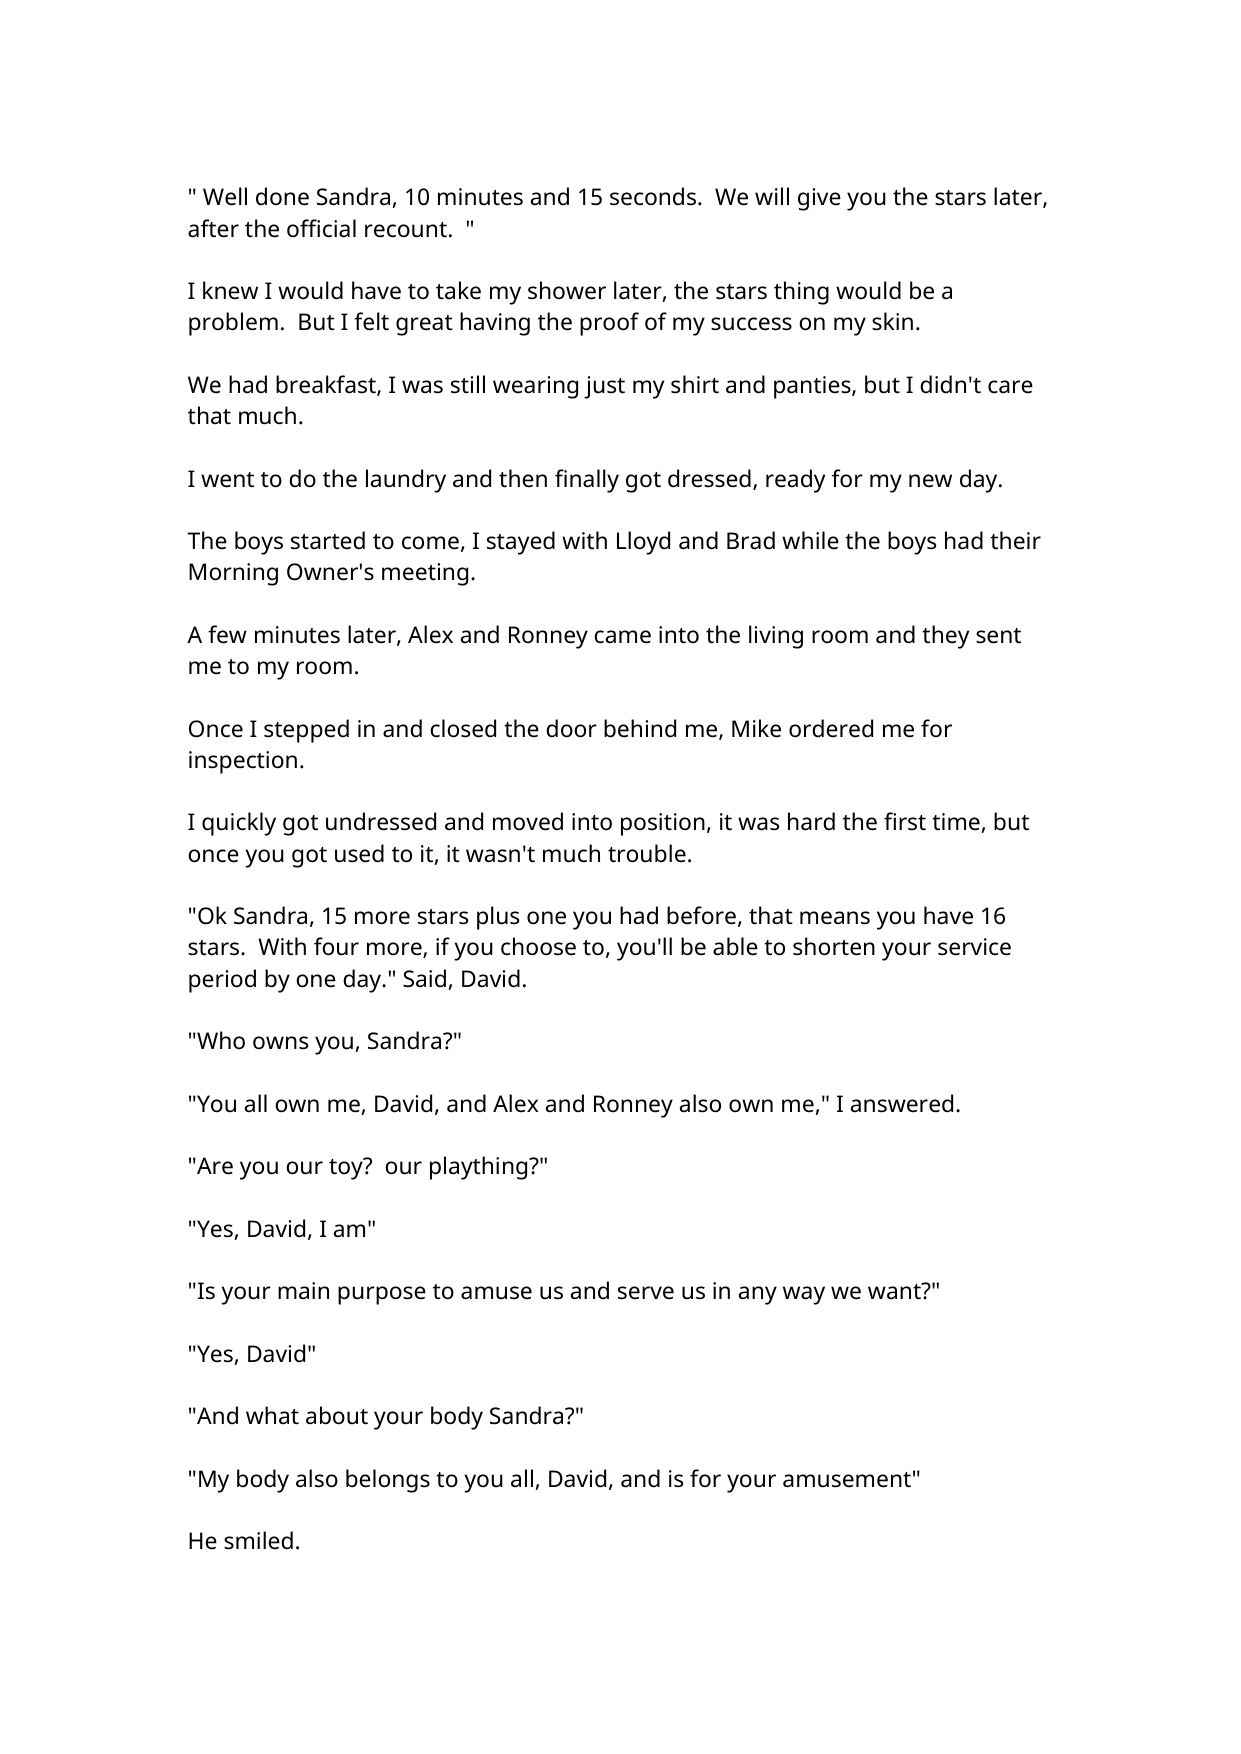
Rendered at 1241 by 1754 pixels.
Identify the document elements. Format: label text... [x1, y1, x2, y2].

text I went to do the laundry and then finally got dressed, ready for my new day. [187, 462, 1053, 494]
text "Is your main purpose to amuse us and serve us in any way we want?" [187, 1275, 1053, 1306]
text "Yes, David, I am" [187, 1212, 1053, 1244]
text "And what about your body Sandra?" [187, 1400, 1053, 1431]
text I knew I would have to take my shower later, the stars thing would be a problem. But I felt great having the proof of my success on my skin. [187, 275, 1053, 337]
text "Ok Sandra, 15 more stars plus one you had before, that means you have 16 stars. With four more, if you choose to, you'll be able to shorten your service period by one day." Said, David. [187, 900, 1053, 994]
text "Are you our toy? our plaything?" [187, 1150, 1053, 1181]
text Once I stepped in and closed the door behind me, Mike ordered me for inspection. [187, 712, 1053, 775]
text I quickly got undressed and moved into position, it was hard the first time, but once you got used to it, it wasn't much trouble. [187, 806, 1053, 869]
text "Yes, David" [187, 1337, 1053, 1369]
text "You all own me, David, and Alex and Ronney also own me," I answered. [187, 1087, 1053, 1119]
text We had breakfast, I was still wearing just my shirt and panties, but I didn't care that much. [187, 369, 1053, 431]
text A few minutes later, Alex and Ronney came into the living room and they sent me to my room. [187, 619, 1053, 681]
text " Well done Sandra, 10 minutes and 15 seconds. We will give you the stars later, after the official recount. " [187, 181, 1053, 244]
text He smiled. [187, 1525, 1053, 1556]
text The boys started to come, I stayed with Lloyd and Brad while the boys had their Morning Owner's meeting. [187, 525, 1053, 587]
text "My body also belongs to you all, David, and is for your amusement" [187, 1462, 1053, 1494]
text "Who owns you, Sandra?" [187, 1025, 1053, 1056]
